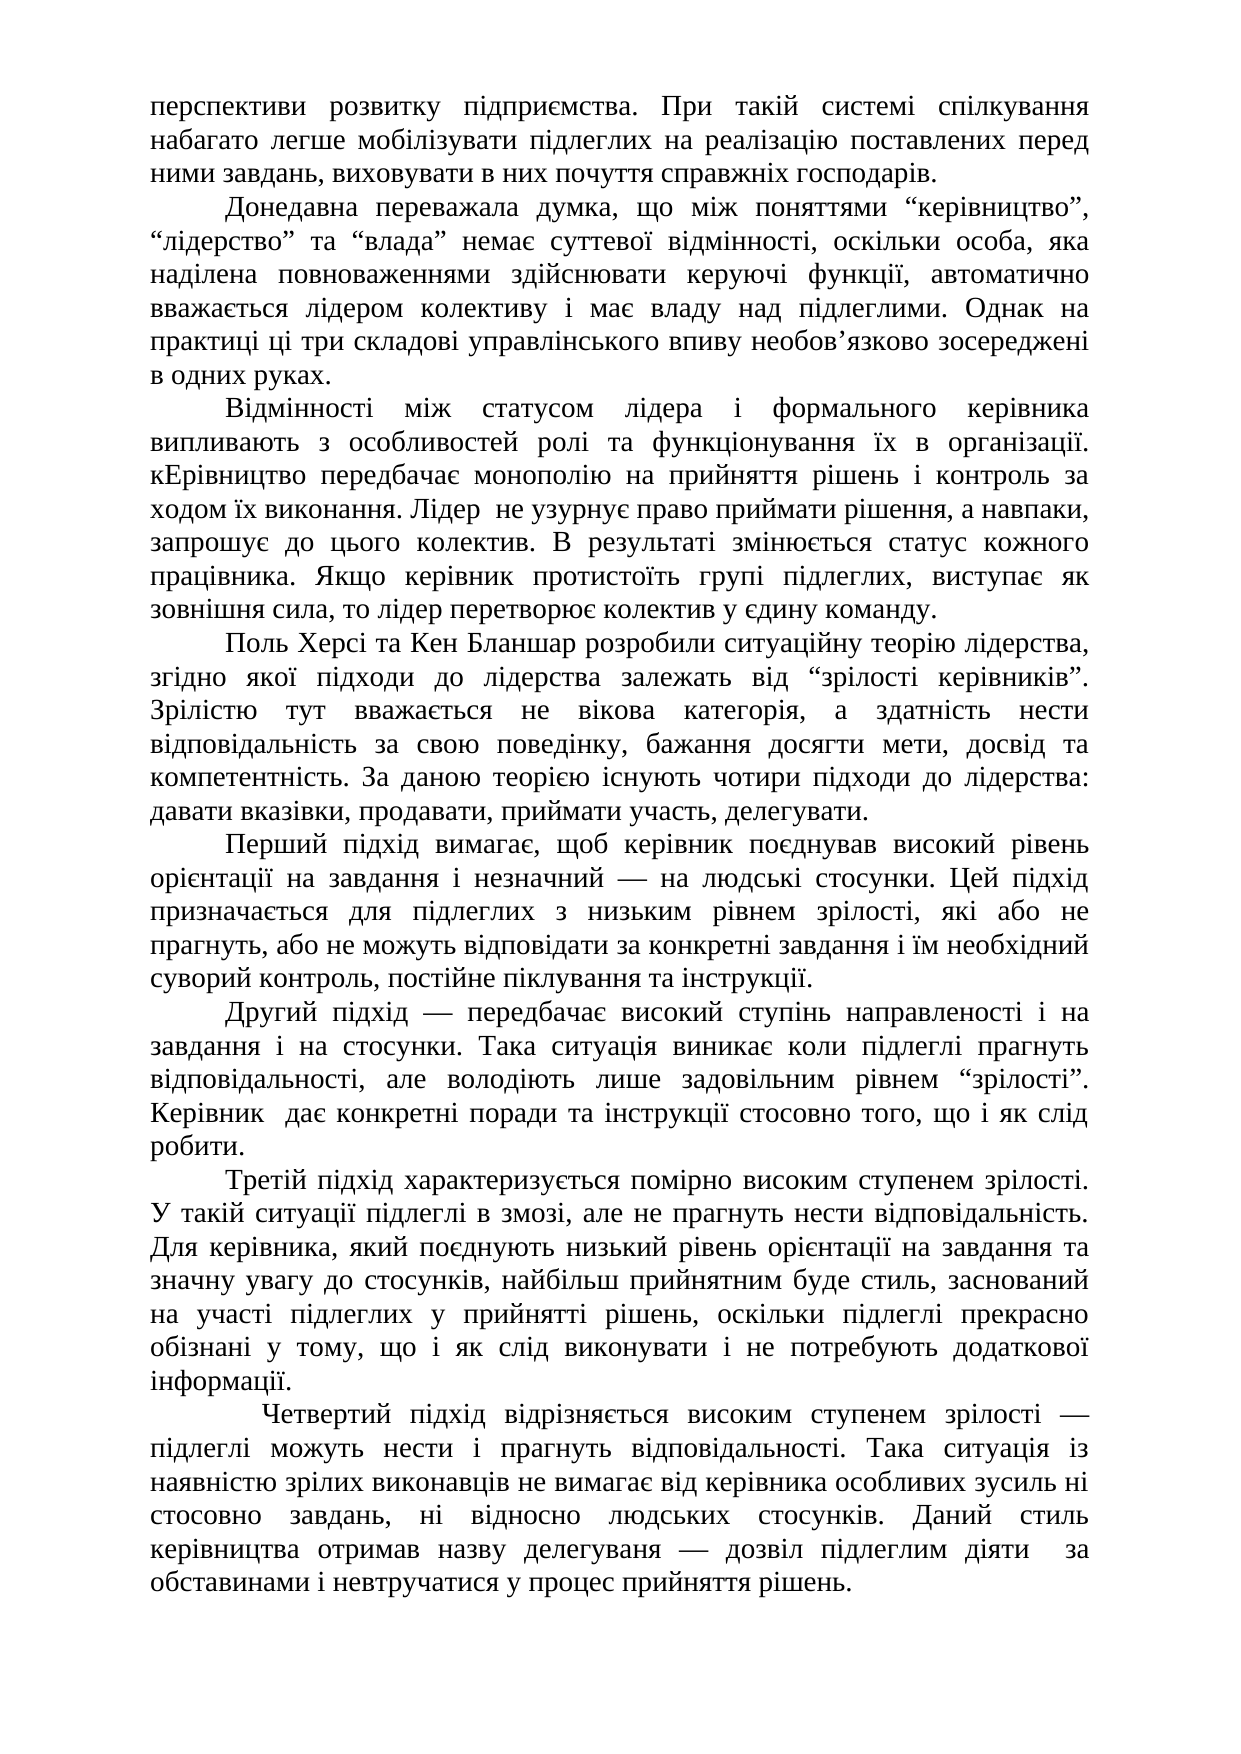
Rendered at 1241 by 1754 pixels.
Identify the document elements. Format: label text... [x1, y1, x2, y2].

text Відмінності між статусом лідера і формального керівника випливають з особливостей ролі та функціонування їх в організації. кЕрівництво передбачає монополію на прийняття рішень і контроль за ходом їх виконання. Лідер не узурнує право приймати рішення, а навпаки, запрошує до цього колектив. В результаті змінюється статус кожного працівника. Якщо керівник протистоїть групі підлеглих, виступає як зовнішня сила, то лідер перетворює колектив у єдину команду. [150, 390, 1090, 625]
text Донедавна переважала думка, що між поняттями “керівництво”, “лідерство” та “влада” немає суттевої відмінності, оскільки особа, яка наділена повноваженнями здійснювати керуючі функції, автоматично вважається лідером колективу і має владу над підлеглими. Однак на практиці ці три складові управлінського впиву необов’язково зосереджені в одних руках. [150, 189, 1090, 390]
text Другий підхід ― передбачає високий ступінь направленості і на завдання і на стосунки. Така ситуація виникає коли підлеглі прагнуть відповідальності, але володіють лише задовільним рівнем “зрілості”. Керівник дає конкретні поради та інструкції стосовно того, що і як слід робити. [150, 994, 1090, 1162]
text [150, 88, 1090, 189]
text Перший підхід вимагає, щоб керівник поєднував високий рівень орієнтації на завдання і незначний ― на людські стосунки. Цей підхід призначається для підлеглих з низьким рівнем зрілості, які або не прагнуть, або не можуть відповідати за конкретні завдання і їм необхідний суворий контроль, постійне піклування та інструкції. [150, 826, 1090, 994]
text Третій підхід характеризується помірно високим ступенем зрілості. У такій ситуації підлеглі в змозі, але не прагнуть нести відповідальність. Для керівника, який поєднують низький рівень орієнтації на завдання та значну увагу до стосунків, найбільш прийнятним буде стиль, заснований на участі підлеглих у прийнятті рішень, оскільки підлеглі прекрасно обізнані у тому, що і як слід виконувати і не потребують додаткової інформації. [150, 1162, 1090, 1397]
text Поль Херсі та Кен Бланшар розробили ситуаційну теорію лідерства, згідно якої підходи до лідерства залежать від “зрілості керівників”. Зрілістю тут вважається не вікова категорія, а здатність нести відповідальність за свою поведінку, бажання досягти мети, досвід та компетентність. За даною теорією існують чотири підходи до лідерства: давати вказівки, продавати, приймати участь, делегувати. [150, 625, 1090, 826]
text Четвертий підхід відрізняється високим ступенем зрілості ― підлеглі можуть нести і прагнуть відповідальності. Така ситуація із наявністю зрілих виконавців не вимагає від керівника особливих зусиль ні стосовно завдань, ні відносно людських стосунків. Даний стиль керівництва отримав назву делегуваня ― дозвіл підлеглим діяти за обставинами і невтручатися у процес прийняття рішень. [150, 1397, 1090, 1598]
